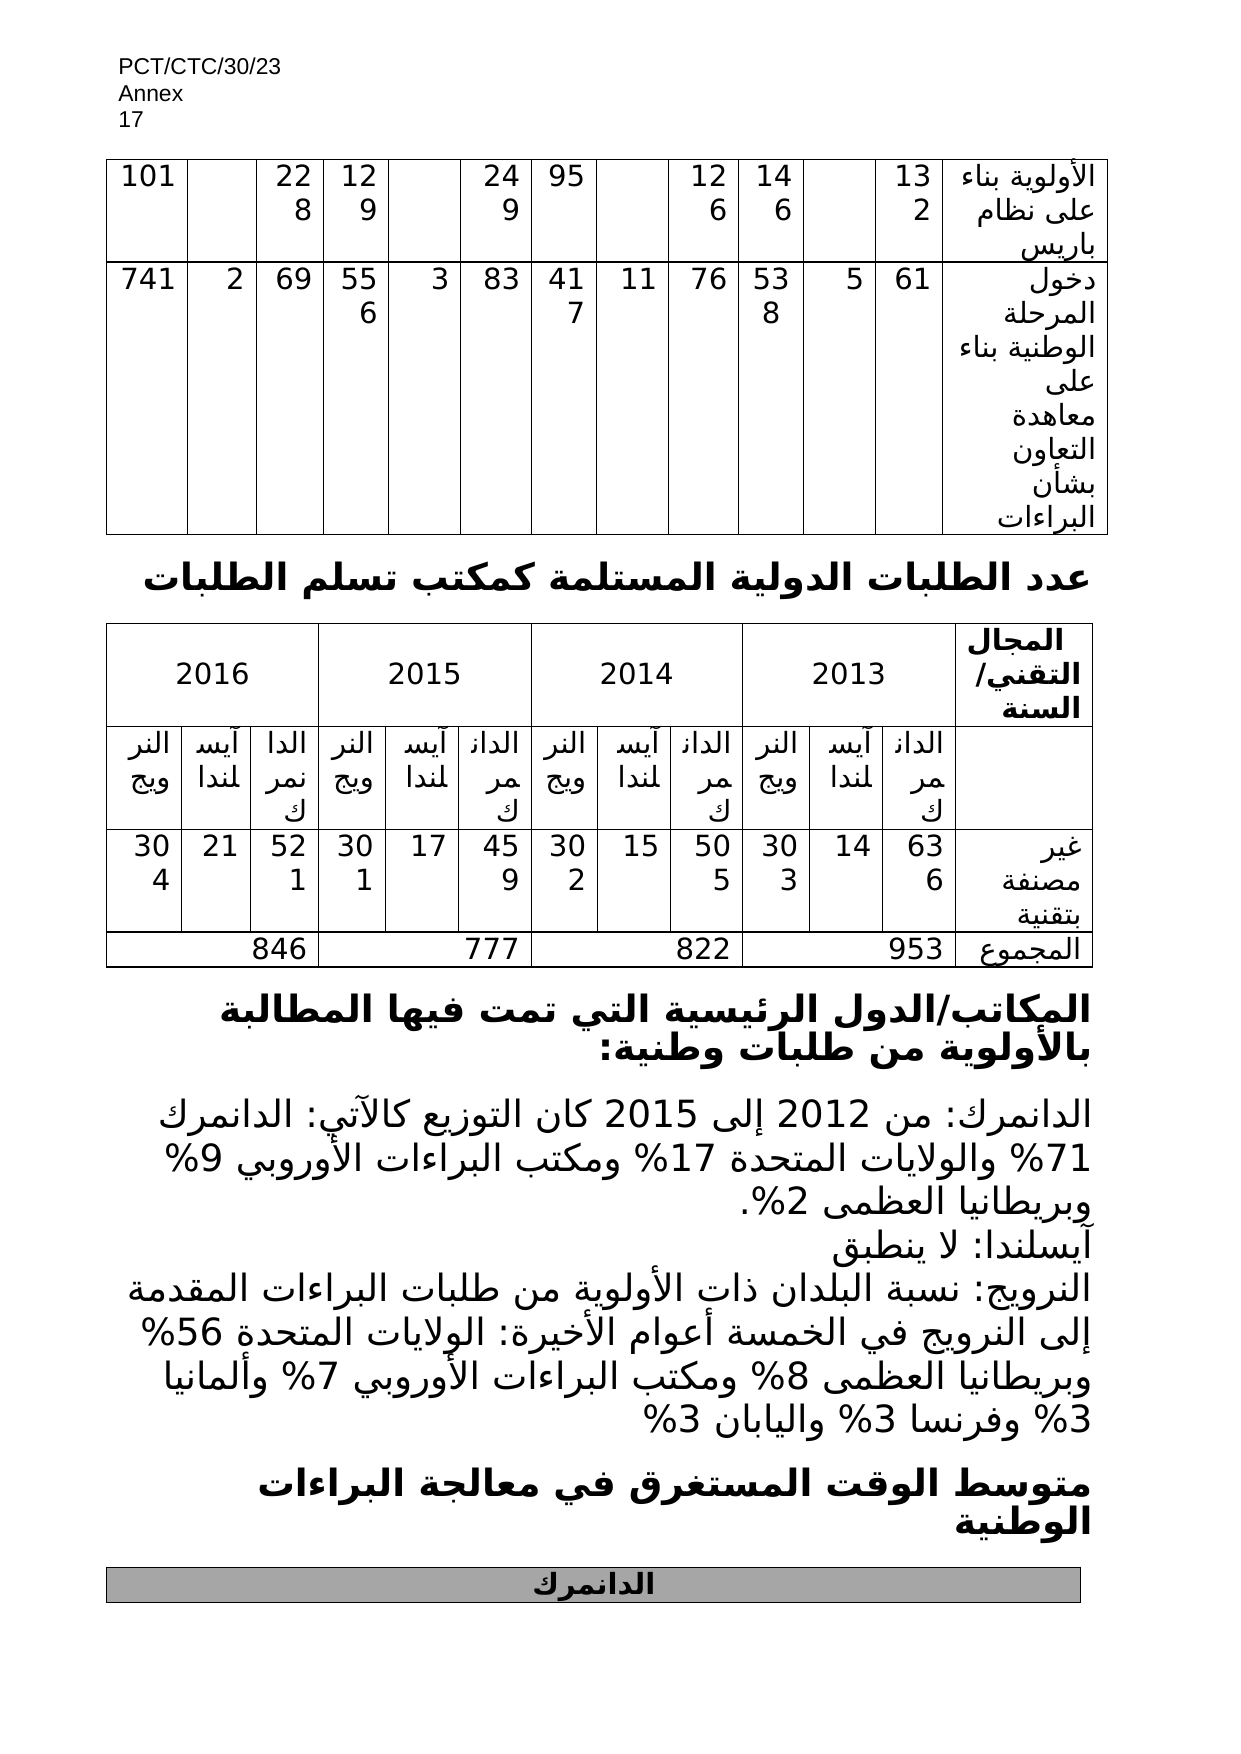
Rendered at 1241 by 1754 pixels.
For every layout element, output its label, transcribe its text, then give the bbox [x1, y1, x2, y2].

table_cell 417 [532, 263, 596, 534]
table_cell 228 [257, 160, 323, 261]
table_cell 129 [324, 160, 388, 261]
table_cell 303 [743, 830, 809, 931]
table_cell غير مصنفة بتقنية [956, 830, 1092, 931]
table_cell الدانمرك [883, 727, 955, 828]
table_cell 17 [386, 830, 458, 931]
table_cell 505 [671, 830, 742, 931]
table_cell 15 [598, 830, 670, 931]
table_cell [597, 160, 668, 261]
table_cell 302 [532, 830, 597, 931]
table_cell 556 [324, 263, 388, 534]
table_cell 2 [188, 263, 256, 534]
table_header 2016 [107, 624, 318, 726]
table_cell آيسلندا [386, 727, 458, 828]
table_cell 953 [743, 933, 955, 966]
text عدد الطلبات الدولية المستلمة كمكتب تسلم الطلبات [118, 560, 1092, 598]
table_cell 5 [804, 263, 875, 534]
table_cell دخول المرحلة الوطنية بناء على معاهدة التعاون بشأن البراءات [943, 263, 1107, 534]
table_cell 3 [389, 263, 460, 534]
table_cell 95 [532, 160, 596, 261]
table_cell 777 [319, 933, 531, 966]
table_cell 301 [319, 830, 385, 931]
table_cell آيسلندا [182, 727, 250, 828]
table_cell 249 [461, 160, 531, 261]
table_cell 101 [107, 160, 187, 261]
table_cell النرويج [743, 727, 809, 828]
table_header 2013 [743, 624, 955, 726]
table_cell 636 [883, 830, 955, 931]
table_header 2015 [319, 624, 531, 726]
table_cell [804, 160, 875, 261]
table_cell الأولوية بناء على نظام باريس [943, 160, 1107, 261]
text الدانمرك: من 2012 إلى 2015 كان التوزيع كالآتي: الدانمرك 71% والولايات المتحدة 17% ومكتب البراءات الأوروبي 9% وبريطانيا العظمى 2%. [118, 1092, 1092, 1223]
table_cell الدانمرك [459, 727, 531, 828]
text المكاتب/الدول الرئيسية التي تمت فيها المطالبة بالأولوية من طلبات وطنية: [118, 992, 1092, 1067]
table_cell 126 [669, 160, 738, 261]
table_cell 21 [182, 830, 250, 931]
table_header الدانمرك [107, 1568, 1080, 1602]
table_cell 459 [459, 830, 531, 931]
table_cell 11 [597, 263, 668, 534]
table_cell [956, 727, 1092, 828]
table_cell [389, 160, 460, 261]
table_cell 146 [739, 160, 803, 261]
table_cell 83 [461, 263, 531, 534]
table_cell 304 [107, 830, 181, 931]
table_cell النرويج [319, 727, 385, 828]
table_cell المجموع [956, 933, 1092, 966]
table_cell آيسلندا [810, 727, 882, 828]
text النرويج: نسبة البلدان ذات الأولوية من طلبات البراءات المقدمة إلى النرويج في الخمسة أعوام الأخيرة: الولايات المتحدة 56% وبريطانيا العظمى 8% ومكتب البراءات الأوروبي 7% وألمانيا 3% وفرنسا 3% واليابان 3% [118, 1267, 1092, 1442]
table_cell 14 [810, 830, 882, 931]
table_cell 132 [876, 160, 942, 261]
text آيسلندا: لا ينطبق [118, 1223, 1092, 1267]
table_cell 538 [739, 263, 803, 534]
table_cell 741 [107, 263, 187, 534]
table_cell 61 [876, 263, 942, 534]
table_cell النرويج [107, 727, 181, 828]
table_cell آيسلندا [598, 727, 670, 828]
table_cell 521 [251, 830, 318, 931]
table_cell النرويج [532, 727, 597, 828]
table_cell 69 [257, 263, 323, 534]
text متوسط الوقت المستغرق في معالجة البراءات الوطنية [118, 1467, 1092, 1542]
table_cell [188, 160, 256, 261]
table_cell 822 [532, 933, 742, 966]
table_cell الدانمرك [671, 727, 742, 828]
table_header 2014 [532, 624, 742, 726]
table_cell 846 [107, 933, 318, 966]
table_cell الدانمرك [251, 727, 318, 828]
table_cell 76 [669, 263, 738, 534]
table_header المجال التقني/السنة [956, 624, 1092, 726]
